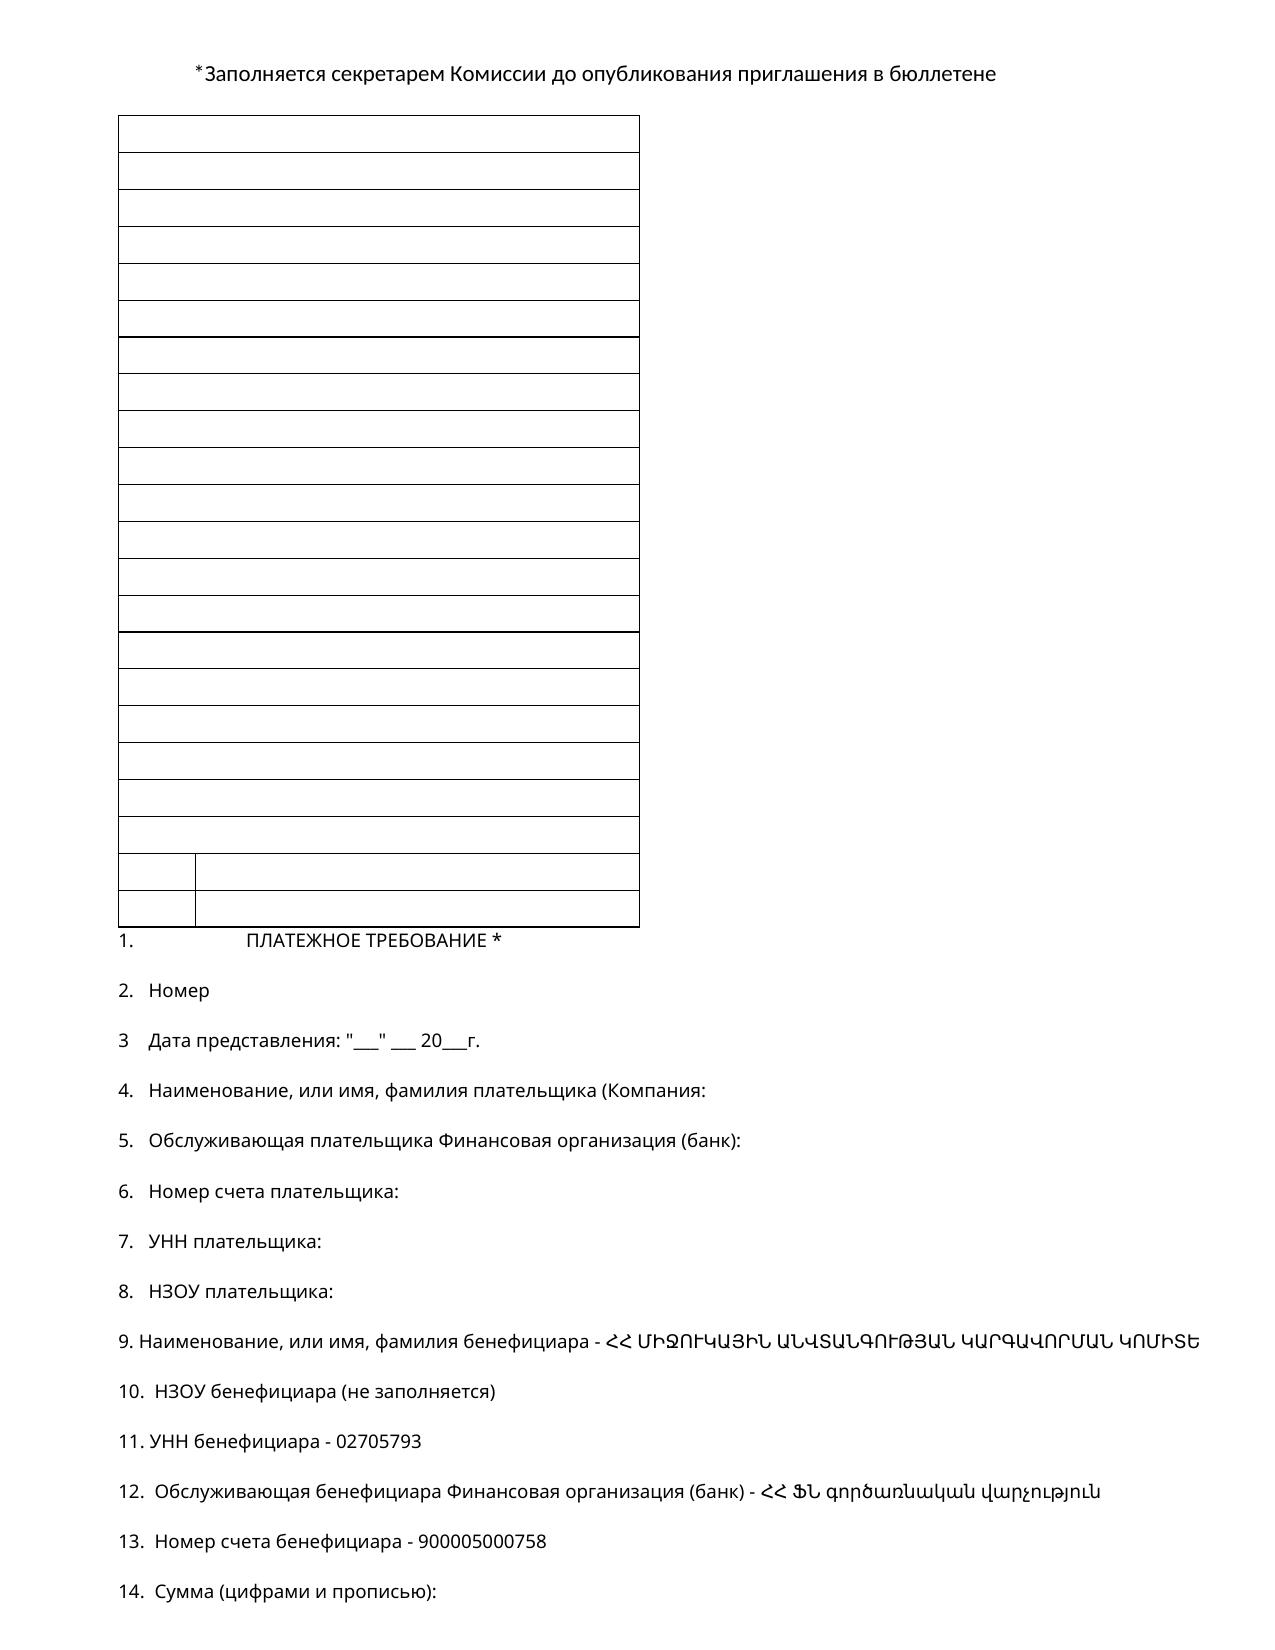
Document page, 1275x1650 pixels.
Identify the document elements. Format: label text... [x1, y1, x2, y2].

text *Заполняется секретарем Комиссии до опубликования приглашения в бюллетене [118, 59, 1211, 87]
